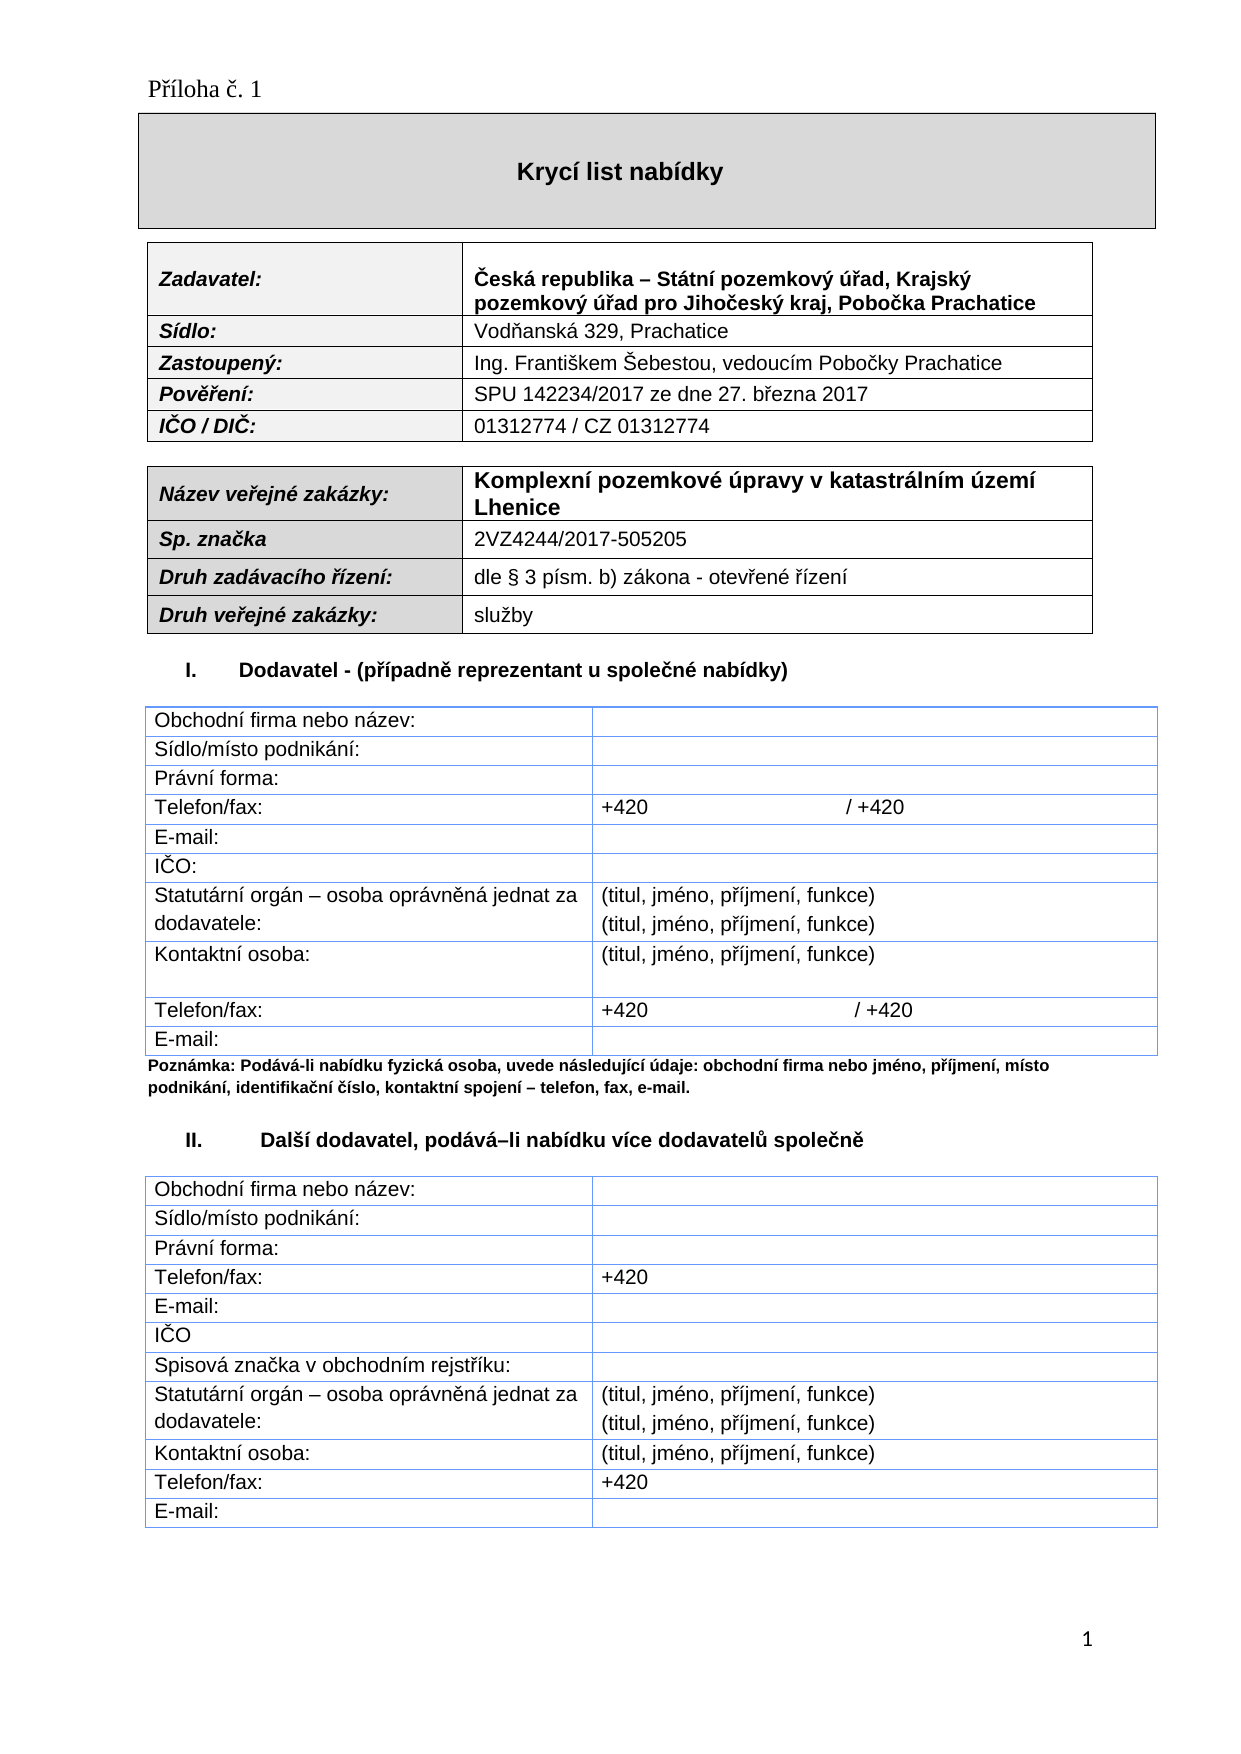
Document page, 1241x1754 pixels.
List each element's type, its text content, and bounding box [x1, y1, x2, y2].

table_header Komplexní pozemkové úpravy v katastrálním území Lhenice [463, 467, 1092, 520]
table_cell služby [463, 596, 1092, 633]
table_cell (titul, jméno, příjmení, funkce) [593, 942, 1157, 997]
table_cell +420 [593, 1265, 1157, 1293]
table_header Obchodní firma nebo název: [146, 708, 592, 736]
table_header Zadavatel: [148, 243, 462, 314]
table_cell +420 / +420 [593, 998, 1157, 1026]
table_cell dle § 3 písm. b) zákona - otevřené řízení [463, 559, 1092, 595]
table_cell (titul, jméno, příjmení, funkce) [593, 911, 1157, 941]
table_cell [593, 1499, 1157, 1527]
list Další dodavatel, podává–li nabídku více dodavatelů společně [185, 1128, 1093, 1152]
table_cell [593, 1027, 1157, 1055]
text Krycí list nabídky [139, 154, 1155, 186]
table_header Název veřejné zakázky: [148, 467, 462, 520]
table_cell Pověření: [148, 379, 462, 409]
table_cell Druh veřejné zakázky: [148, 596, 462, 633]
table_cell Telefon/fax: [146, 998, 592, 1026]
table_cell [593, 737, 1157, 765]
table_cell Sp. značka [148, 521, 462, 558]
table_header Česká republika – Státní pozemkový úřad, Krajský pozemkový úřad pro Jihočeský kraj, Pobočka Prachatice [463, 243, 1092, 314]
table_cell [593, 854, 1157, 882]
table_cell Sídlo/místo podnikání: [146, 737, 592, 765]
table_cell E-mail: [146, 1294, 592, 1322]
table_cell (titul, jméno, příjmení, funkce) [593, 1410, 1157, 1439]
table_cell Kontaktní osoba: [146, 1440, 592, 1469]
table_cell [593, 1236, 1157, 1264]
table_cell Sídlo: [148, 316, 462, 346]
list Dodavatel - (případně reprezentant u společné nabídky) [185, 658, 1093, 682]
table_cell Telefon/fax: [146, 1265, 592, 1293]
table_cell SPU 142234/2017 ze dne 27. března 2017 [463, 379, 1092, 409]
table_cell E-mail: [146, 825, 592, 853]
table_cell Druh zadávacího řízení: [148, 559, 462, 595]
table_cell (titul, jméno, příjmení, funkce) [593, 1440, 1157, 1469]
table_cell [593, 1353, 1157, 1381]
table_cell (titul, jméno, příjmení, funkce) [593, 1382, 1157, 1410]
table_cell [593, 1323, 1157, 1352]
table_cell +420 / +420 [593, 795, 1157, 823]
table_cell IČO [146, 1323, 592, 1352]
table_cell Sídlo/místo podnikání: [146, 1206, 592, 1234]
table_cell [593, 1294, 1157, 1322]
table_cell Právní forma: [146, 1236, 592, 1264]
table_cell (titul, jméno, příjmení, funkce) [593, 883, 1157, 911]
table_header [593, 1177, 1157, 1205]
table_header Obchodní firma nebo název: [146, 1177, 592, 1205]
table_cell [593, 825, 1157, 853]
table_cell Statutární orgán – osoba oprávněná jednat za dodavatele: [146, 883, 592, 941]
table_cell [593, 1206, 1157, 1234]
table_cell Telefon/fax: [146, 1470, 592, 1498]
table_cell 01312774 / CZ 01312774 [463, 411, 1092, 441]
table_cell Spisová značka v obchodním rejstříku: [146, 1353, 592, 1381]
table_cell Vodňanská 329, Prachatice [463, 316, 1092, 346]
table_cell IČO: [146, 854, 592, 882]
text Poznámka: Podává-li nabídku fyzická osoba, uvede následující údaje: obchodní firma nebo jméno, příjmení, místo podnikání, identifikační číslo, kontaktní spojení – telefon, fax, e-mail. [148, 1056, 1093, 1097]
table_cell Právní forma: [146, 766, 592, 794]
table_cell Telefon/fax: [146, 795, 592, 823]
table_cell E-mail: [146, 1499, 592, 1527]
table_cell Ing. Františkem Šebestou, vedoucím Pobočky Prachatice [463, 347, 1092, 378]
table_cell +420 [593, 1470, 1157, 1498]
table_cell Zastoupený: [148, 347, 462, 378]
table_cell Statutární orgán – osoba oprávněná jednat za dodavatele: [146, 1382, 592, 1439]
table_cell E-mail: [146, 1027, 592, 1055]
table_cell IČO / DIČ: [148, 411, 462, 441]
table_header [593, 708, 1157, 736]
table_cell [593, 766, 1157, 794]
table_cell 2VZ4244/2017-505205 [463, 521, 1092, 558]
table_cell Kontaktní osoba: [146, 942, 592, 997]
